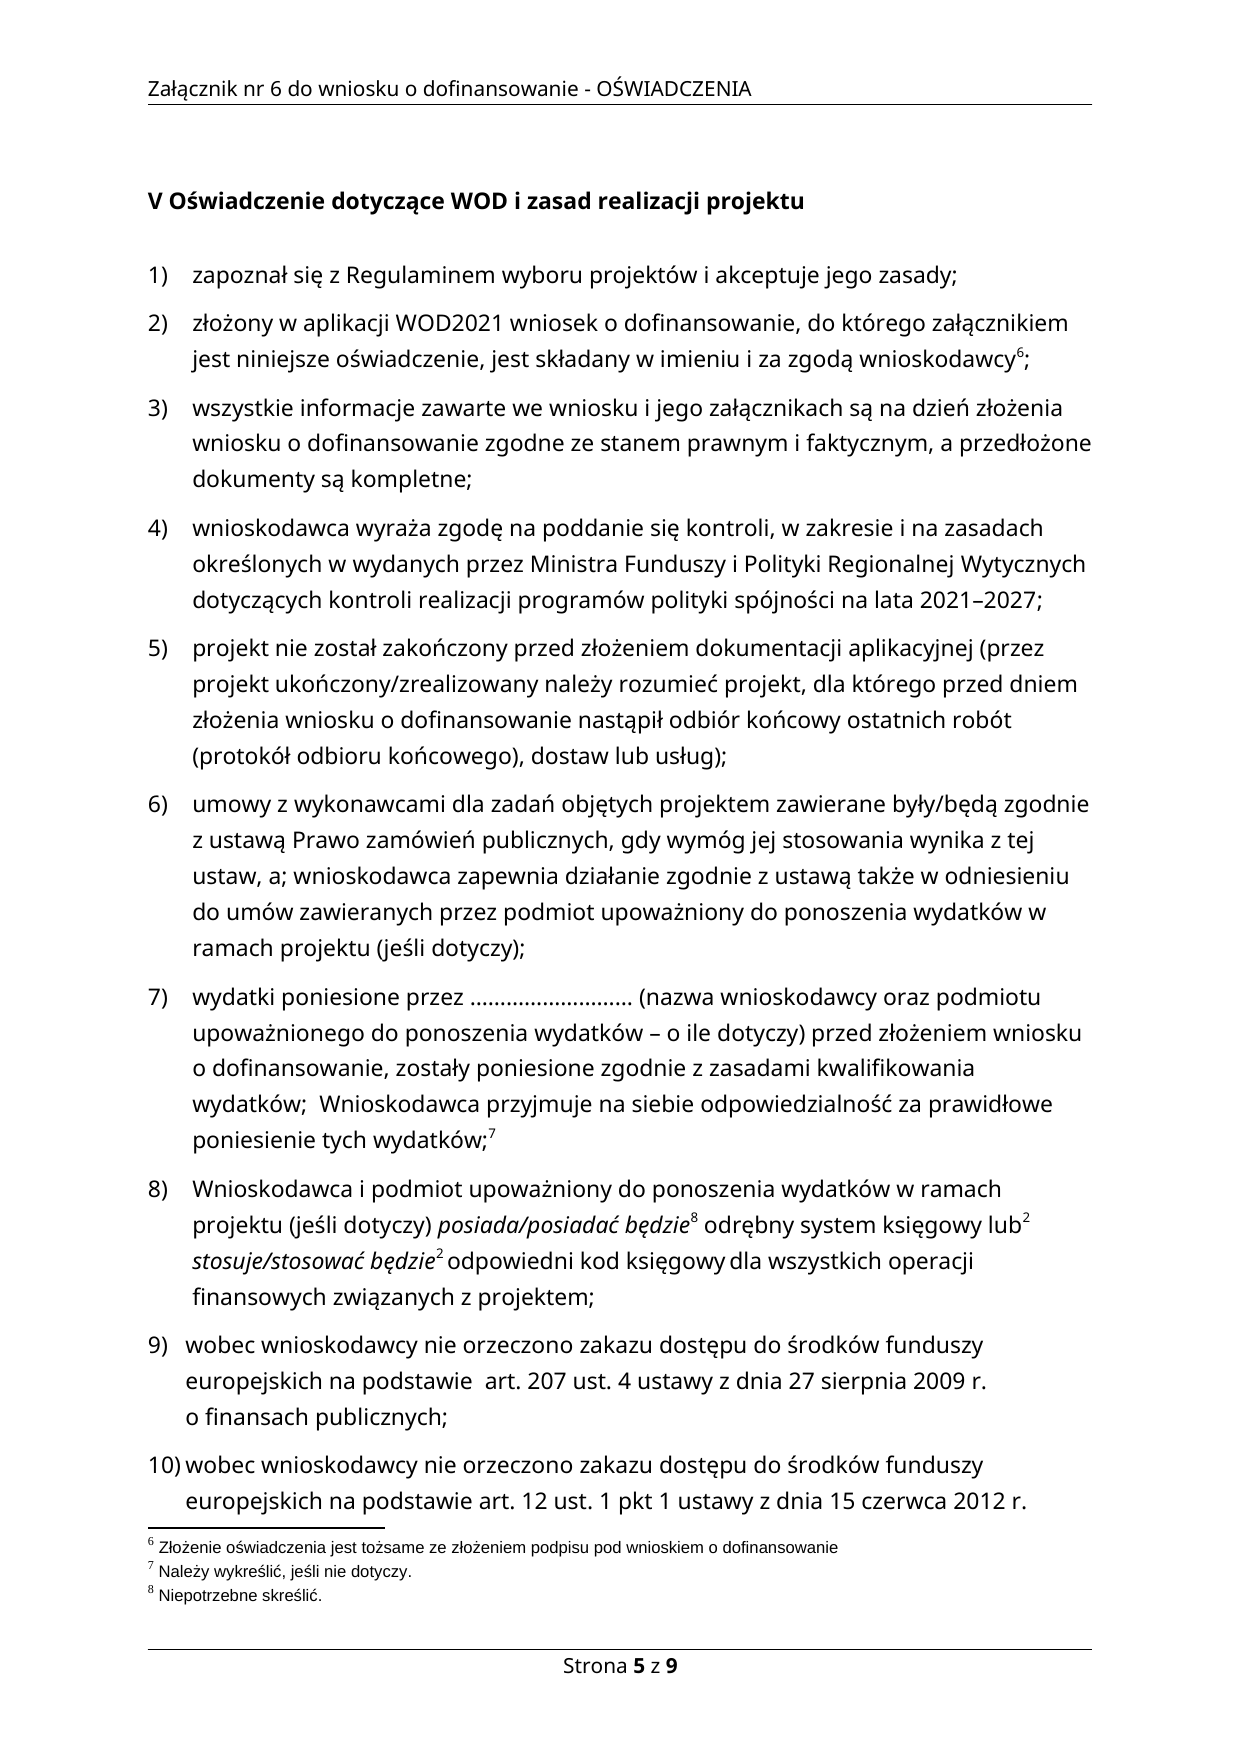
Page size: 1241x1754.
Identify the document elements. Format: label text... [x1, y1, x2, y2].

list wszystkie informacje zawarte we wniosku i jego załącznikach są na dzień złożenia wniosku o dofinansowanie zgodne ze stanem prawnym i faktycznym, a przedłożone dokumenty są kompletne; [148, 391, 1092, 494]
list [148, 1449, 1092, 1516]
list wnioskodawca wyraża zgodę na poddanie się kontroli, w zakresie i na zasadach określonych w wydanych przez Ministra Funduszy i Polityki Regionalnej Wytycznych dotyczących kontroli realizacji programów polityki spójności na lata 2021–2027; [148, 512, 1092, 615]
list wydatki poniesione przez ……………………… (nazwa wnioskodawcy oraz podmiotu upoważnionego do ponoszenia wydatków – o ile dotyczy) przed złożeniem wniosku o dofinansowanie, zostały poniesione zgodnie z zasadami kwalifikowania wydatków; Wnioskodawca przyjmuje na siebie odpowiedzialność za prawidłowe poniesienie tych wydatków; [148, 981, 1092, 1156]
text V Oświadczenie dotyczące WOD i zasad realizacji projektu [148, 185, 1092, 216]
list zapoznał się z Regulaminem wyboru projektów i akceptuje jego zasady; [148, 259, 1092, 290]
list projekt nie został zakończony przed złożeniem dokumentacji aplikacyjnej (przez projekt ukończony/zrealizowany należy rozumieć projekt, dla którego przed dniem złożenia wniosku o dofinansowanie nastąpił odbiór końcowy ostatnich robót (protokół odbioru końcowego), dostaw lub usług); [148, 632, 1092, 771]
list Wnioskodawca i podmiot upoważniony do ponoszenia wydatków w ramach projektu (jeśli dotyczy) posiada/posiadać będzie odrębny system księgowy lub2 stosuje/stosować będzie2 odpowiedni kod księgowy dla wszystkich operacji finansowych związanych z projektem; [148, 1173, 1092, 1312]
list umowy z wykonawcami dla zadań objętych projektem zawierane były/będą zgodnie z ustawą Prawo zamówień publicznych, gdy wymóg jej stosowania wynika z tej ustaw, a; wnioskodawca zapewnia działanie zgodnie z ustawą także w odniesieniu do umów zawieranych przez podmiot upoważniony do ponoszenia wydatków w ramach projektu (jeśli dotyczy); [148, 788, 1092, 963]
list złożony w aplikacji WOD2021 wniosek o dofinansowanie, do którego załącznikiem jest niniejsze oświadczenie, jest składany w imieniu i za zgodą wnioskodawcy; [148, 307, 1092, 374]
list wobec wnioskodawcy nie orzeczono zakazu dostępu do środków funduszy europejskich na podstawie art. 207 ust. 4 ustawy z dnia 27 sierpnia 2009 r. o finansach publicznych; [148, 1329, 1092, 1432]
